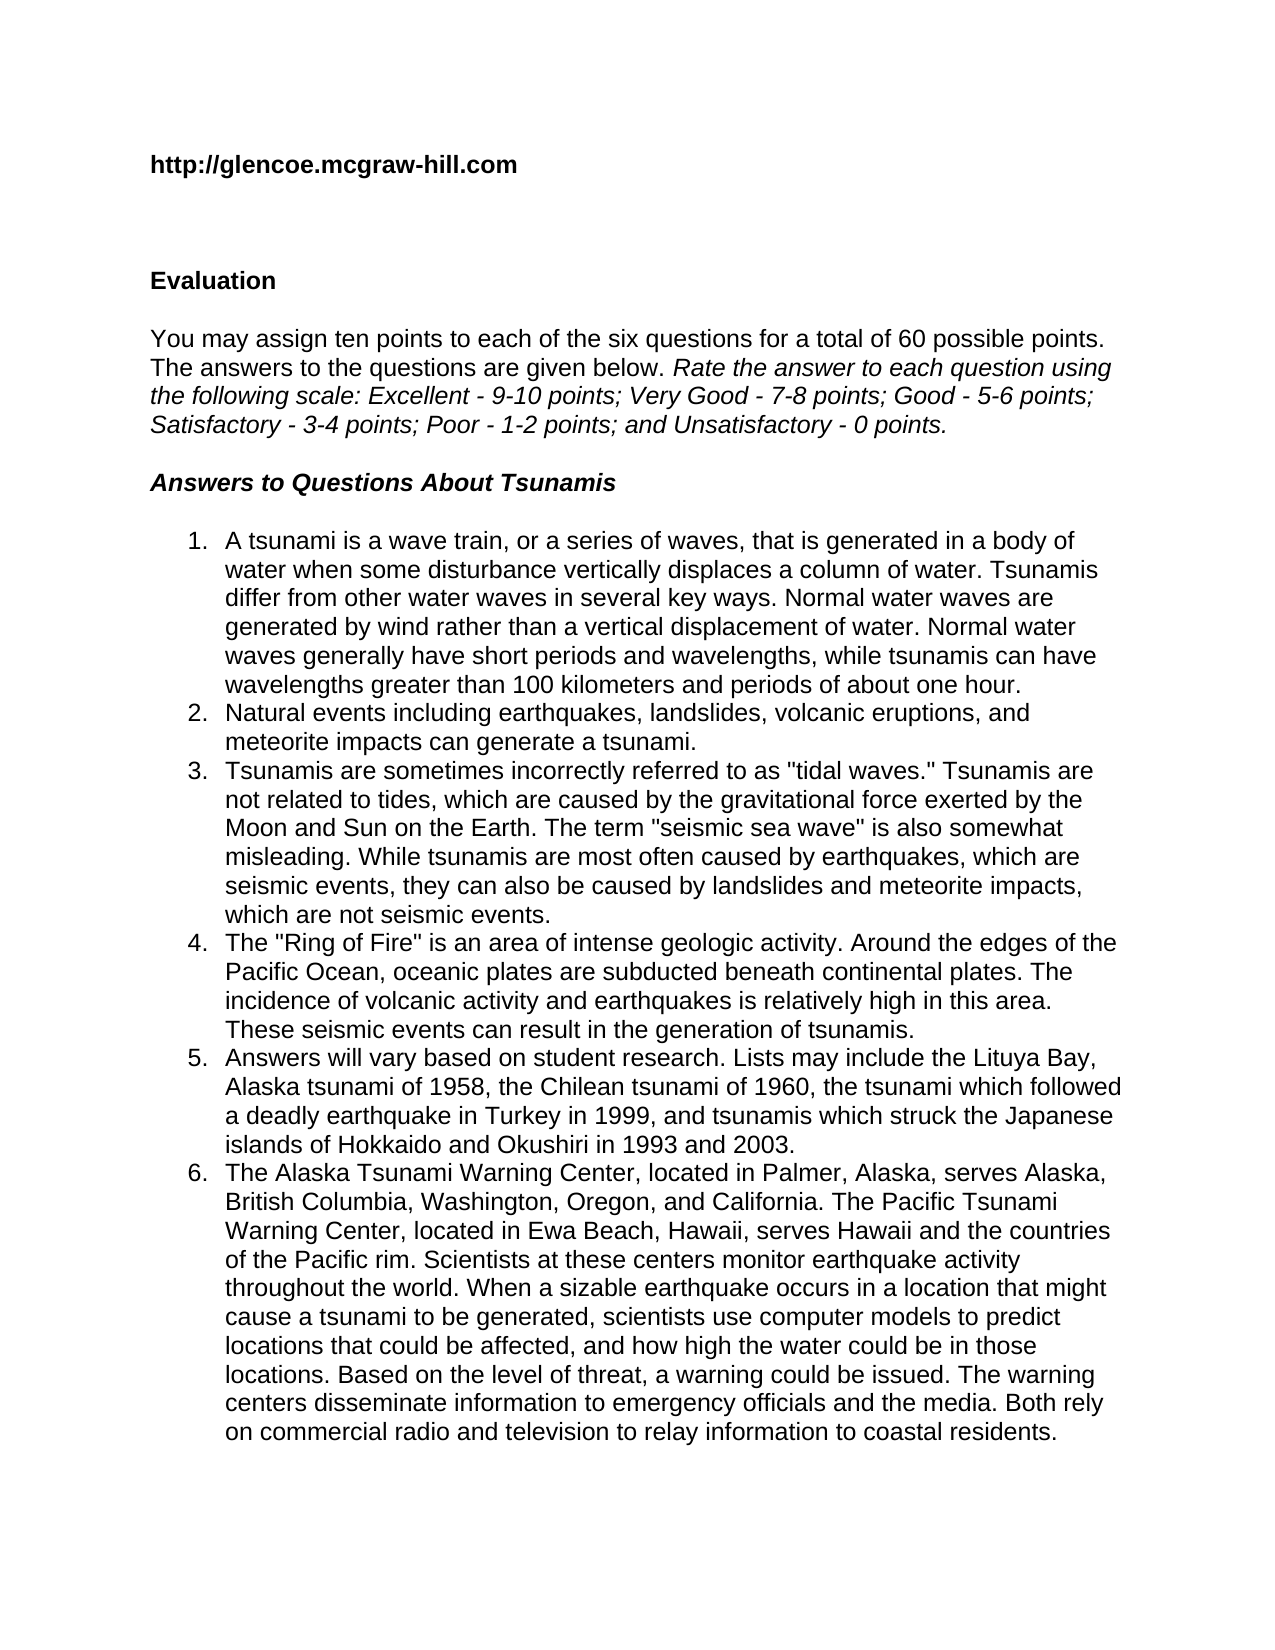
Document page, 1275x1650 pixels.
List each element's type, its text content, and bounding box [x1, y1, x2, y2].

list Tsunamis are sometimes incorrectly referred to as "tidal waves." Tsunamis are not related to tides, which are caused by the gravitational force exerted by the Moon and Sun on the Earth. The term "seismic sea wave" is also somewhat misleading. While tsunamis are most often caused by earthquakes, which are seismic events, they can also be caused by landslides and meteorite impacts, which are not seismic events. [187, 756, 1125, 928]
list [187, 1158, 1125, 1446]
text http://glencoe.mcgraw-hill.com [150, 150, 1125, 179]
text You may assign ten points to each of the six questions for a total of 60 possible points. The answers to the questions are given below. Rate the answer to each question using the following scale: Excellent - 9-10 points; Very Good - 7-8 points; Good - 5-6 points; Satisfactory - 3-4 points; Poor - 1-2 points; and Unsatisfactory - 0 points. [150, 324, 1125, 439]
text Evaluation [150, 266, 1125, 294]
list The "Ring of Fire" is an area of intense geologic activity. Around the edges of the Pacific Ocean, oceanic plates are subducted beneath continental plates. The incidence of volcanic activity and earthquakes is relatively high in this area. These seismic events can result in the generation of tsunamis. [187, 928, 1125, 1043]
text Answers to Questions About Tsunamis [150, 468, 1125, 497]
list A tsunami is a wave train, or a series of waves, that is generated in a body of water when some disturbance vertically displaces a column of water. Tsunamis differ from other water waves in several key ways. Normal water waves are generated by wind rather than a vertical displacement of water. Normal water waves generally have short periods and wavelengths, while tsunamis can have wavelengths greater than 100 kilometers and periods of about one hour. [187, 526, 1125, 698]
list Natural events including earthquakes, landslides, volcanic eruptions, and meteorite impacts can generate a tsunami. [187, 698, 1125, 756]
list Answers will vary based on student research. Lists may include the Lituya Bay, Alaska tsunami of 1958, the Chilean tsunami of 1960, the tsunami which followed a deadly earthquake in Turkey in 1999, and tsunamis which struck the Japanese islands of Hokkaido and Okushiri in 1993 and 2003. [187, 1043, 1125, 1158]
